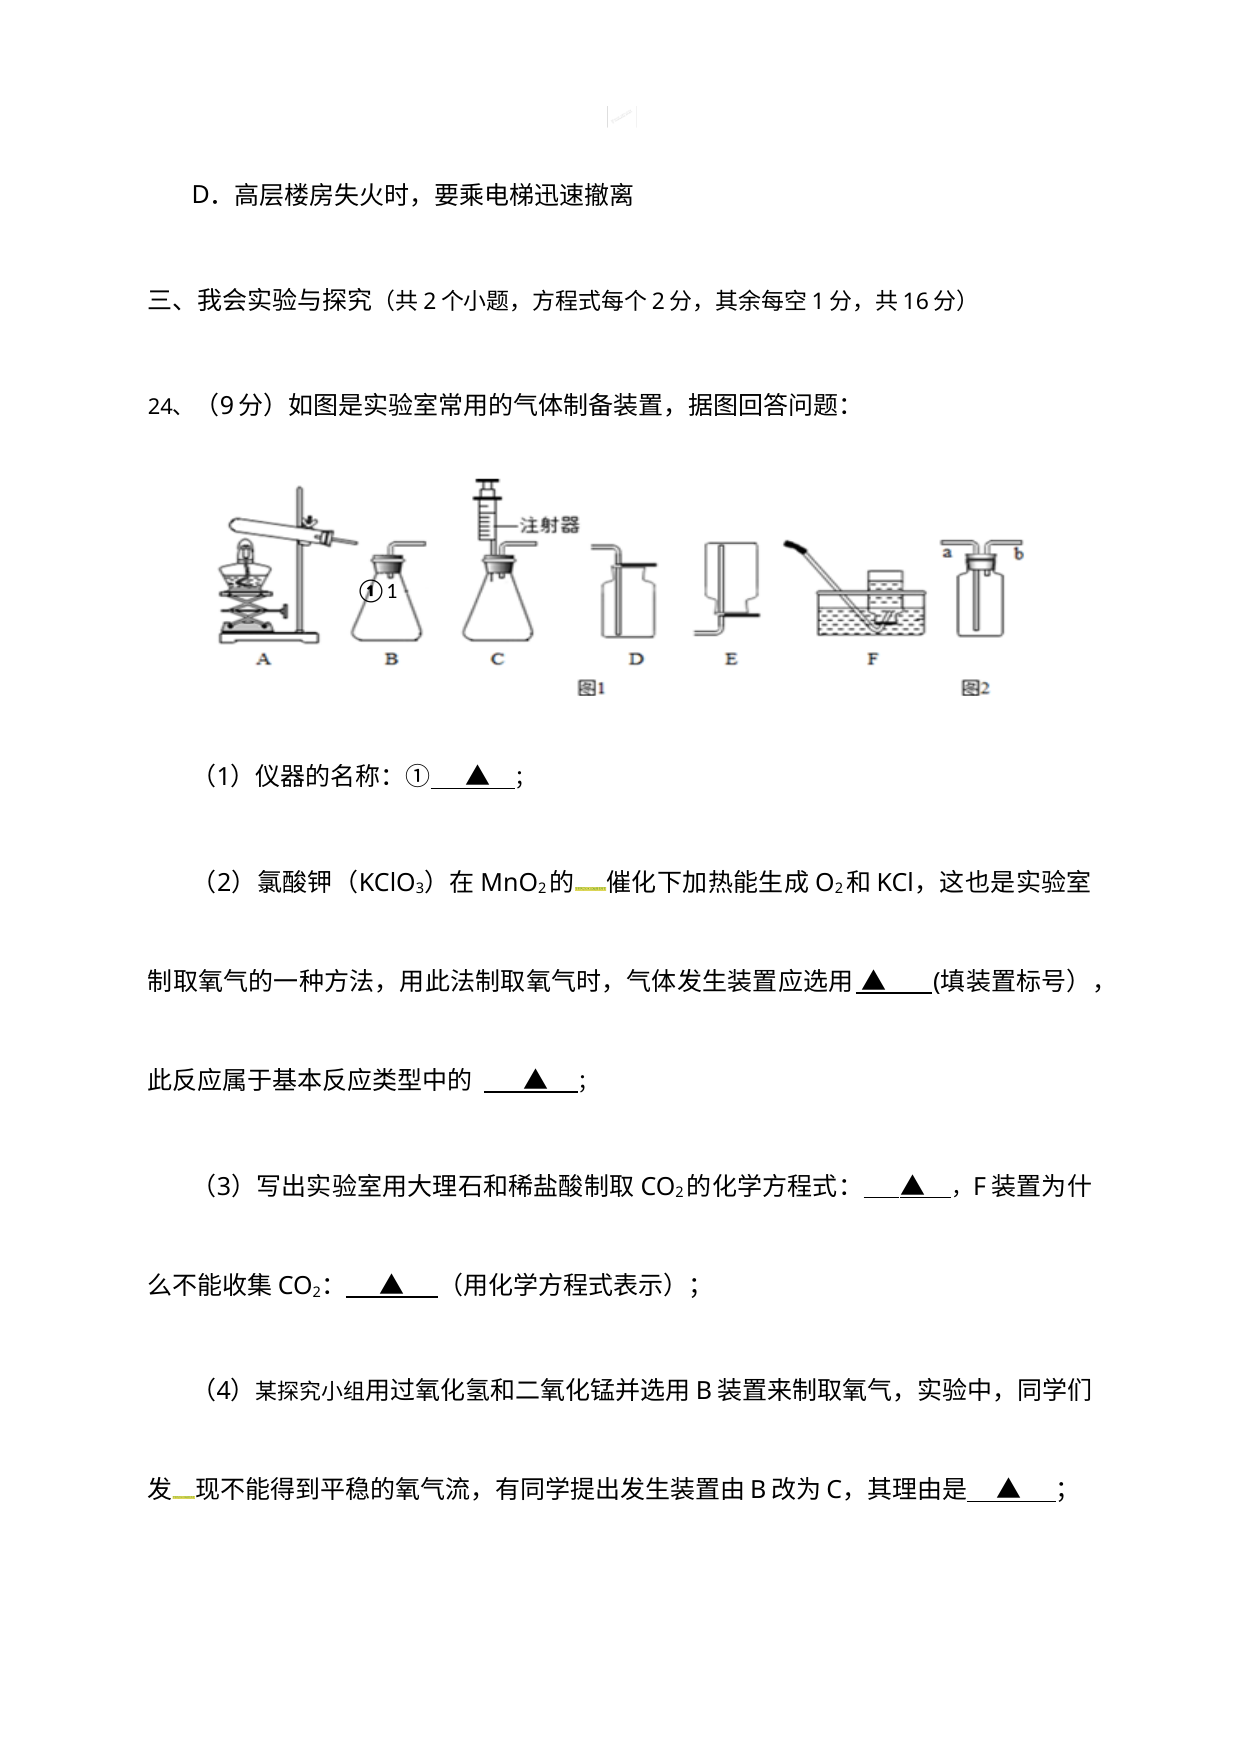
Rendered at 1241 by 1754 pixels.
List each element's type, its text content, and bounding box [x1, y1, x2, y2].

text 三、我会实验与探究（共2个小题，方程式每个2分，其余每空1分，共16分） [148, 265, 1093, 332]
text 24、（9分）如图是实验室常用的气体制备装置，据图回答问题： [148, 371, 1093, 437]
text （1）仪器的名称：① ▲ ； [148, 742, 1093, 808]
picture [601, 87, 639, 144]
text （3）写出实验室用大理石和稀盐酸制取CO2的化学方程式： ▲ ，F装置为什么不能收集CO2： ▲ （用化学方程式表示）； [148, 1151, 1093, 1317]
picture [211, 475, 1029, 700]
text D．高层楼房失火时，要乘电梯迅速撤离 [148, 160, 1093, 226]
picture [575, 887, 607, 891]
text （2）氯酸钾（KClO3）在MnO2的催化下加热能生成O2和KCl，这也是实验室制取氧气的一种方法，用此法制取氧气时，气体发生装置应选用 ▲ (填装置标号），此反应属于基本反应类型中的 ▲ ； [148, 847, 1093, 1112]
text （4）某探究小组用过氧化氢和二氧化锰并选用B装置来制取氧气，实验中，同学们发现不能得到平稳的氧气流，有同学提出发生装置由B改为C，其理由是 ▲ ； [148, 1356, 1093, 1521]
